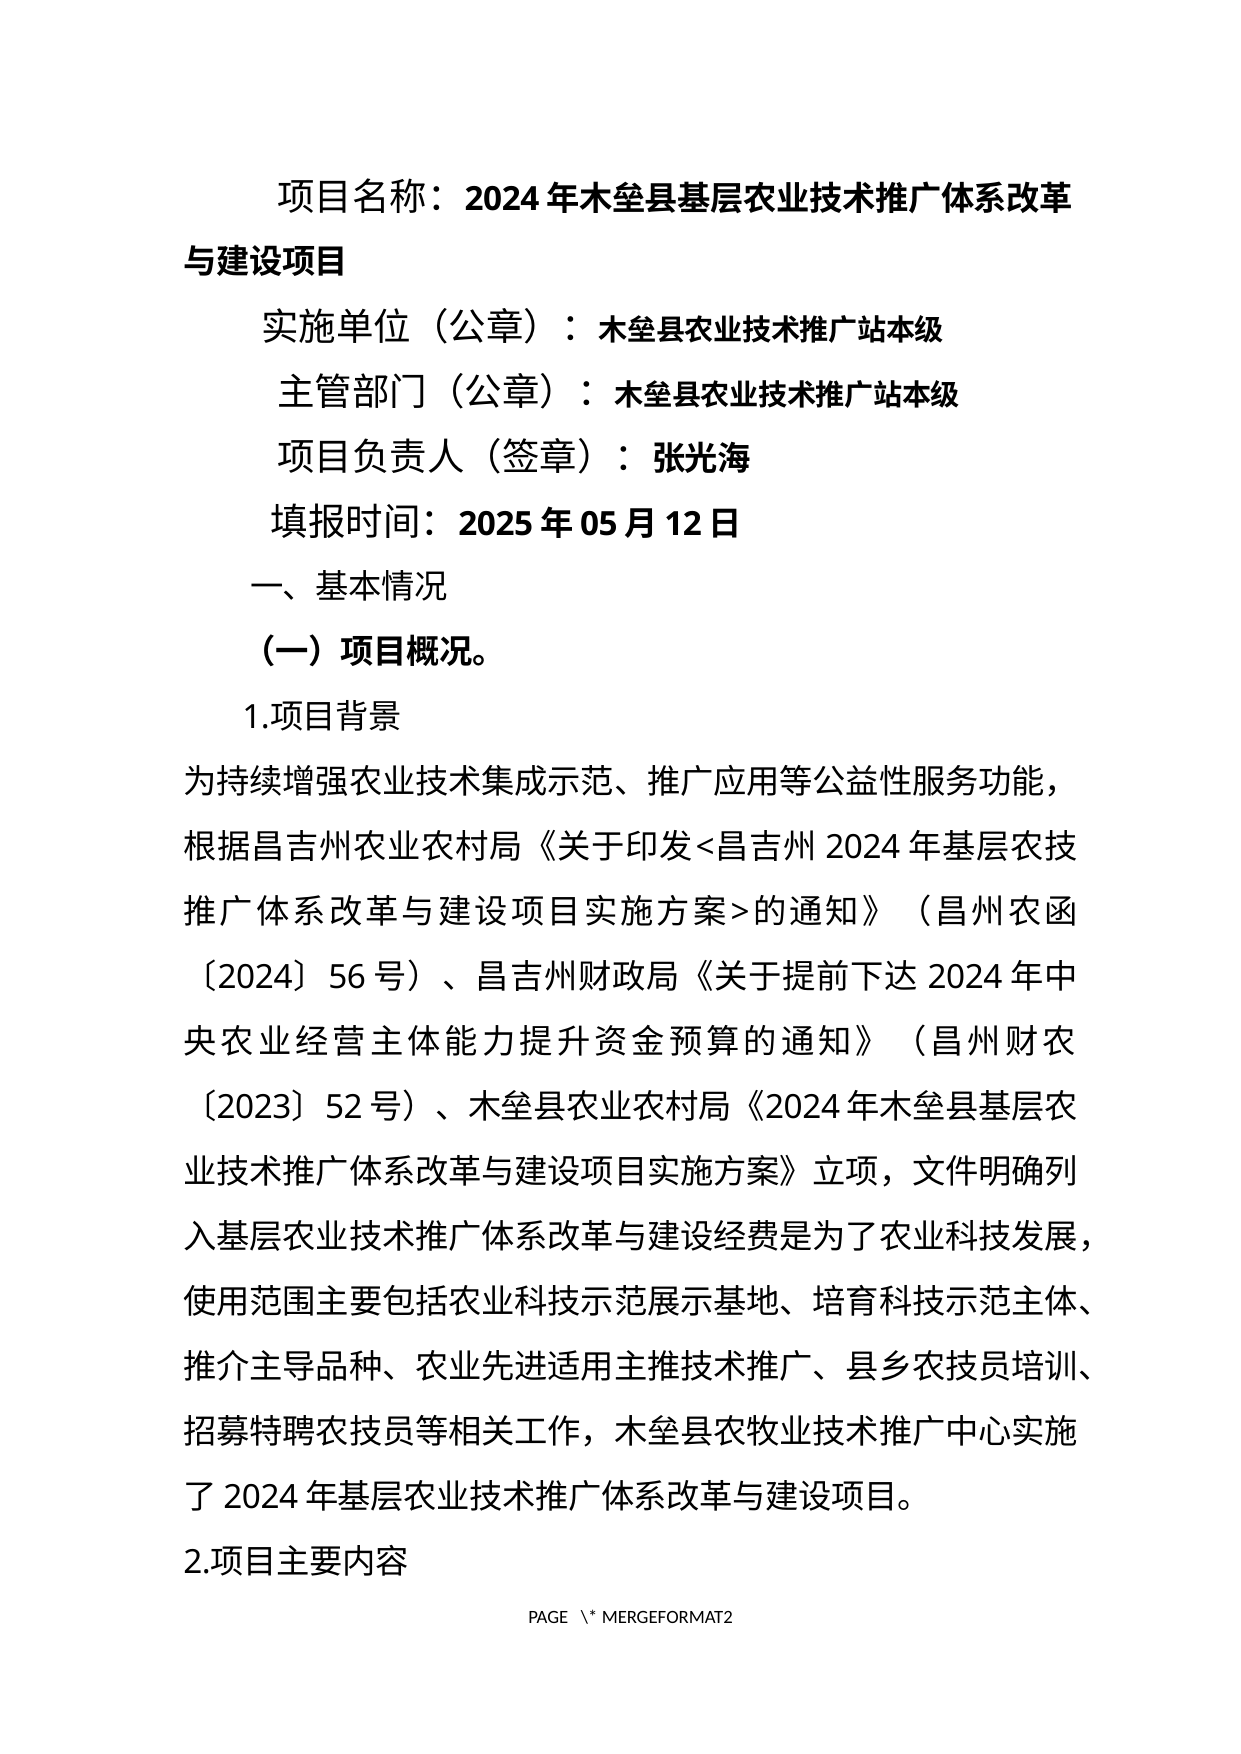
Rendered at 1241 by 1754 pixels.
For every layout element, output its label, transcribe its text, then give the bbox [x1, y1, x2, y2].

text 实施单位（公章）：木垒县农业技术推广站本级 [183, 292, 1078, 357]
text 填报时间：2025年05月12日 [211, 487, 1078, 552]
text （一）项目概况。 [183, 617, 1078, 682]
text 主管部门（公章）：木垒县农业技术推广站本级 [183, 357, 1078, 422]
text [183, 682, 1078, 1592]
text 项目负责人（签章）：张光海 [183, 422, 1078, 487]
text 项目名称：2024年木垒县基层农业技术推广体系改革与建设项目 [183, 162, 1078, 292]
text 一、基本情况 [183, 552, 1078, 617]
